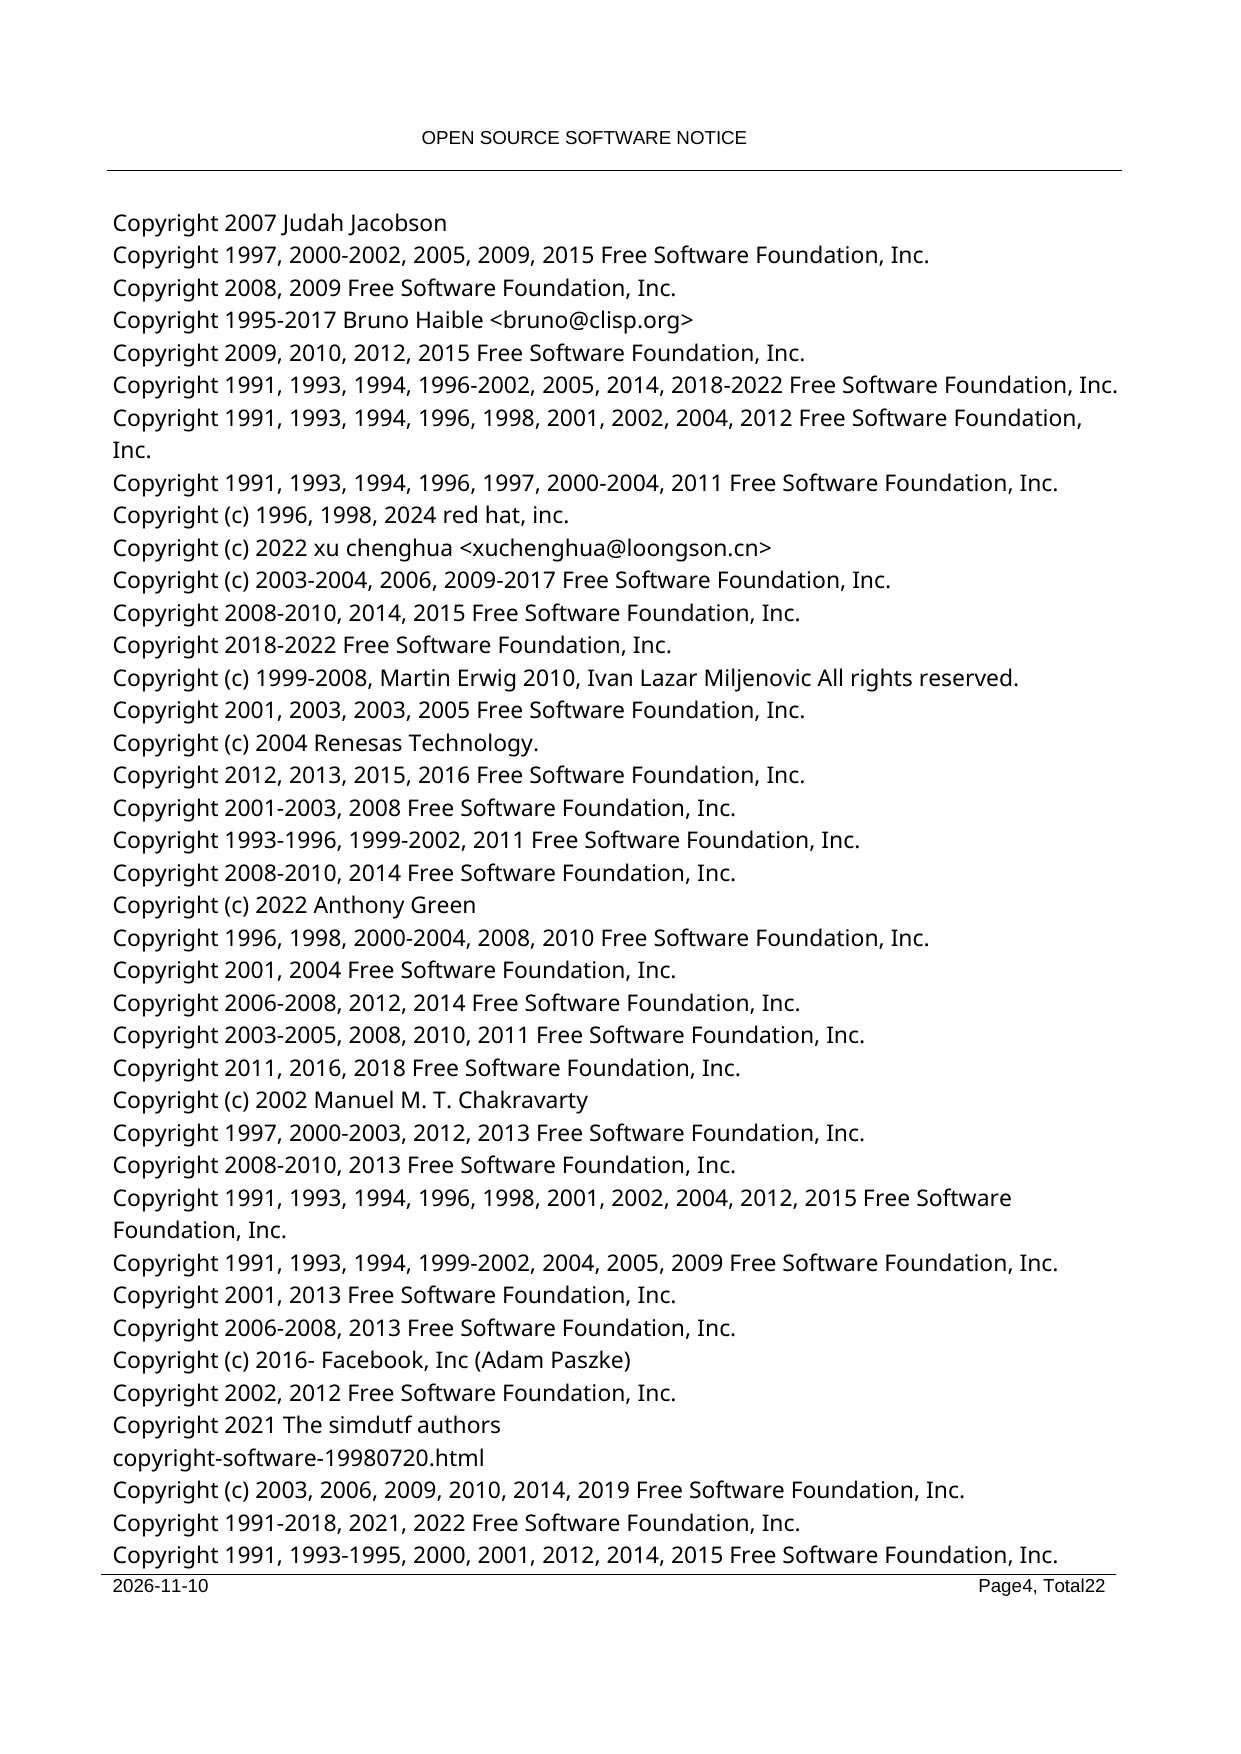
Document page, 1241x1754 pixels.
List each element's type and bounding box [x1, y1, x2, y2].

text [112, 206, 1128, 1571]
